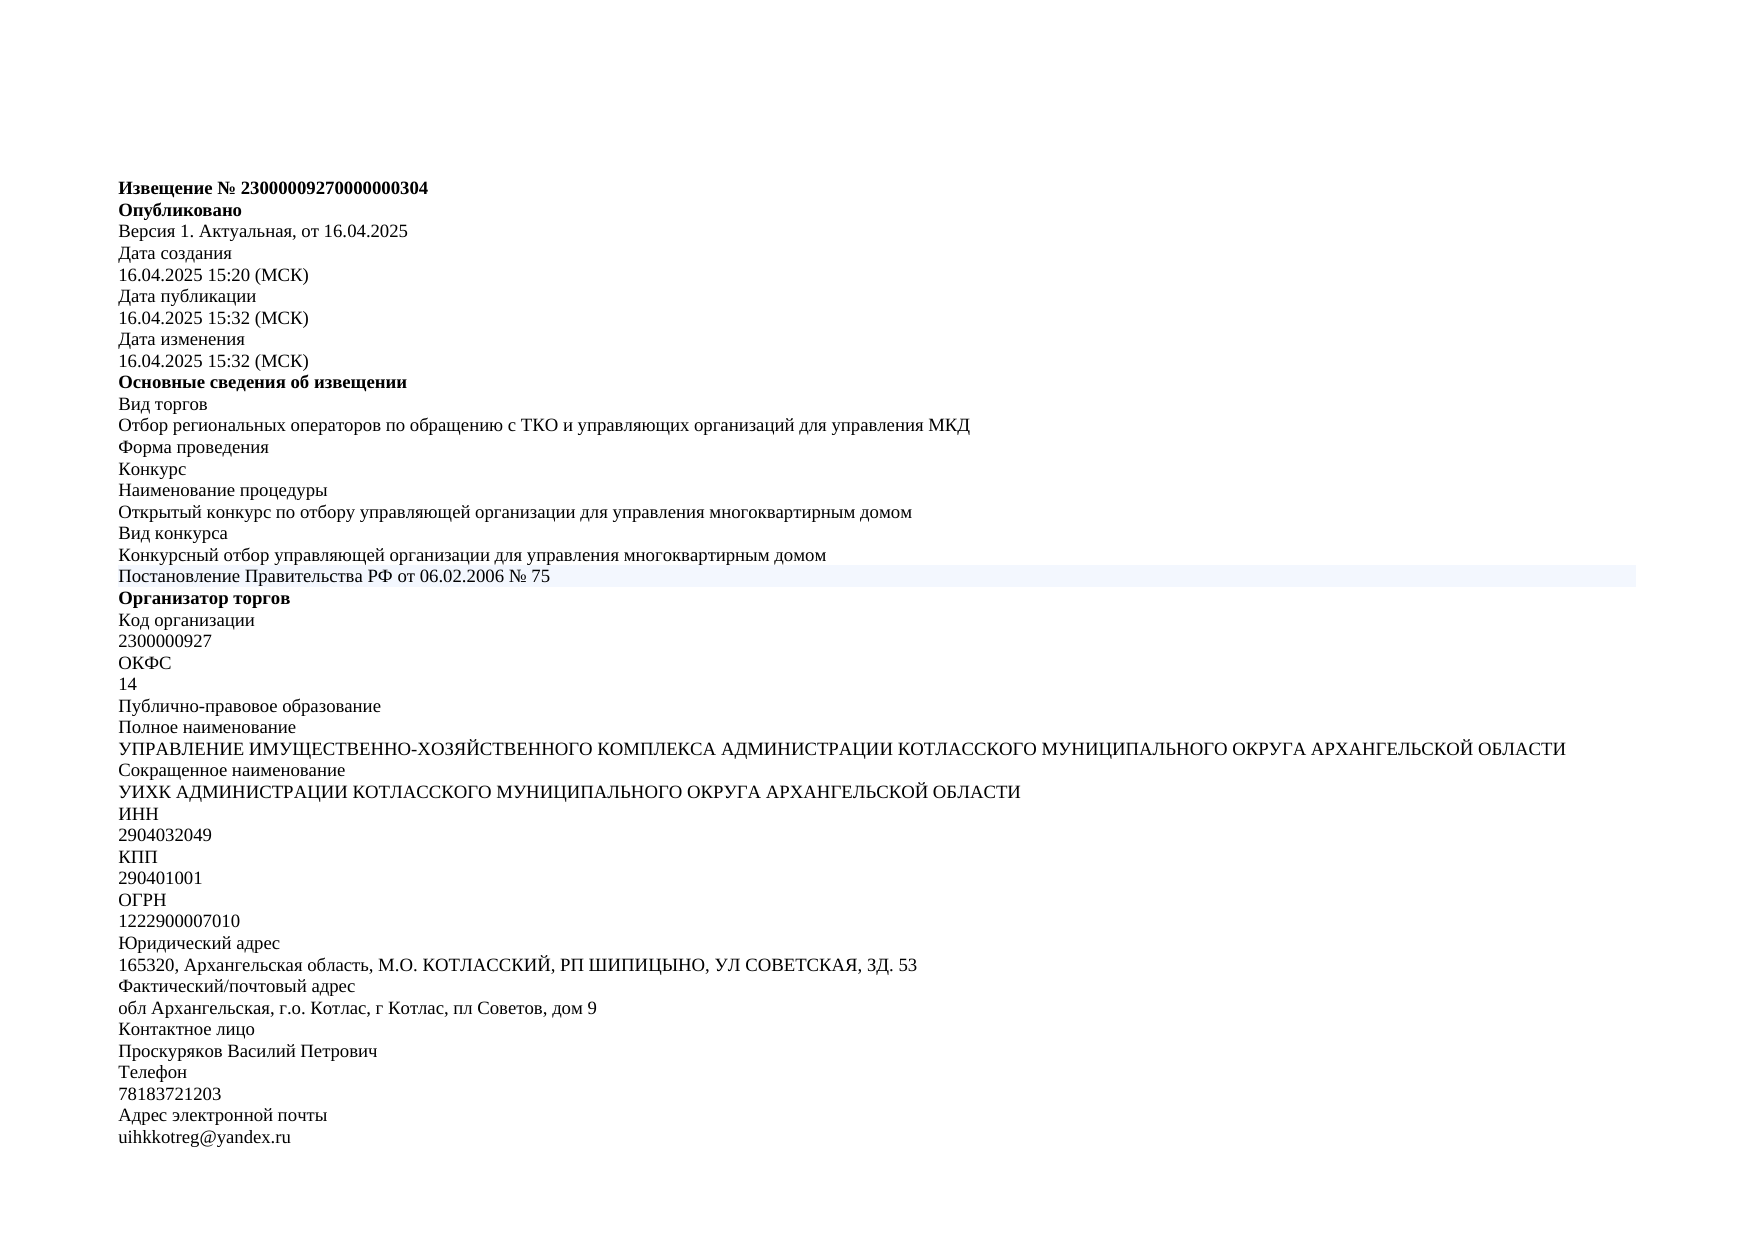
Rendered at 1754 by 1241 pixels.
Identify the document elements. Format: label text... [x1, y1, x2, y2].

text Конкурсный отбор управляющей организации для управления многоквартирным домом [118, 544, 1636, 565]
text обл Архангельская, г.о. Котлас, г Котлас, пл Советов, дом 9 [118, 997, 1636, 1018]
text Сокращенное наименование [118, 759, 1636, 781]
text 2300000927 [118, 630, 1636, 652]
text Наименование процедуры [118, 479, 1636, 501]
text Постановление Правительства РФ от 06.02.2006 № 75 [118, 565, 1636, 587]
text Фактический/почтовый адрес [118, 975, 1636, 997]
text Открытый конкурс по отбору управляющей организации для управления многоквартирным домом [118, 501, 1636, 522]
text Версия 1. Актуальная, от 16.04.2025 [118, 220, 1636, 242]
text Полное наименование [118, 716, 1636, 738]
text Дата изменения [118, 328, 1636, 350]
text Отбор региональных операторов по обращению с ТКО и управляющих организаций для управления МКД [118, 414, 1636, 436]
text УПРАВЛЕНИЕ ИМУЩЕСТВЕННО-ХОЗЯЙСТВЕННОГО КОМПЛЕКСА АДМИНИСТРАЦИИ КОТЛАССКОГО МУНИЦИПАЛЬНОГО ОКРУГА АРХАНГЕЛЬСКОЙ ОБЛАСТИ [118, 738, 1636, 759]
text Основные сведения об извещении [118, 371, 1636, 393]
text 1222900007010 [118, 910, 1636, 932]
text 16.04.2025 15:20 (МСК) [118, 263, 1636, 285]
text Опубликовано [118, 199, 1598, 220]
text Дата создания [118, 242, 1636, 263]
text 16.04.2025 15:32 (МСК) [118, 350, 1636, 371]
text 290401001 [118, 867, 1636, 889]
text ОКФС [118, 652, 1636, 673]
text Форма проведения [118, 436, 1636, 457]
text Публично-правовое образование [118, 695, 1636, 716]
text Проскуряков Василий Петрович [118, 1040, 1636, 1061]
text Конкурс [118, 457, 1636, 479]
text Юридический адрес [118, 932, 1636, 953]
text ИНН [118, 802, 1636, 824]
text 165320, Архангельская область, М.О. КОТЛАССКИЙ, РП ШИПИЦЫНО, УЛ СОВЕТСКАЯ, ЗД. 53 [118, 953, 1636, 975]
text 16.04.2025 15:32 (МСК) [118, 307, 1636, 328]
text Извещение № 23000009270000000304 [118, 177, 1598, 199]
text УИХК АДМИНИСТРАЦИИ КОТЛАССКОГО МУНИЦИПАЛЬНОГО ОКРУГА АРХАНГЕЛЬСКОЙ ОБЛАСТИ [118, 781, 1636, 802]
text Код организации [118, 608, 1636, 630]
text Адрес электронной почты [118, 1104, 1636, 1126]
text Вид конкурса [118, 522, 1636, 544]
text ОГРН [118, 889, 1636, 910]
text Контактное лицо [118, 1018, 1636, 1040]
text Организатор торгов [118, 587, 1636, 608]
text Дата публикации [118, 285, 1636, 307]
text 2904032049 [118, 824, 1636, 846]
text КПП [118, 846, 1636, 867]
text uihkkotreg@yandex.ru [118, 1126, 1636, 1147]
text Телефон [118, 1061, 1636, 1083]
text 14 [118, 673, 1636, 695]
text 78183721203 [118, 1083, 1636, 1104]
text Вид торгов [118, 393, 1636, 414]
